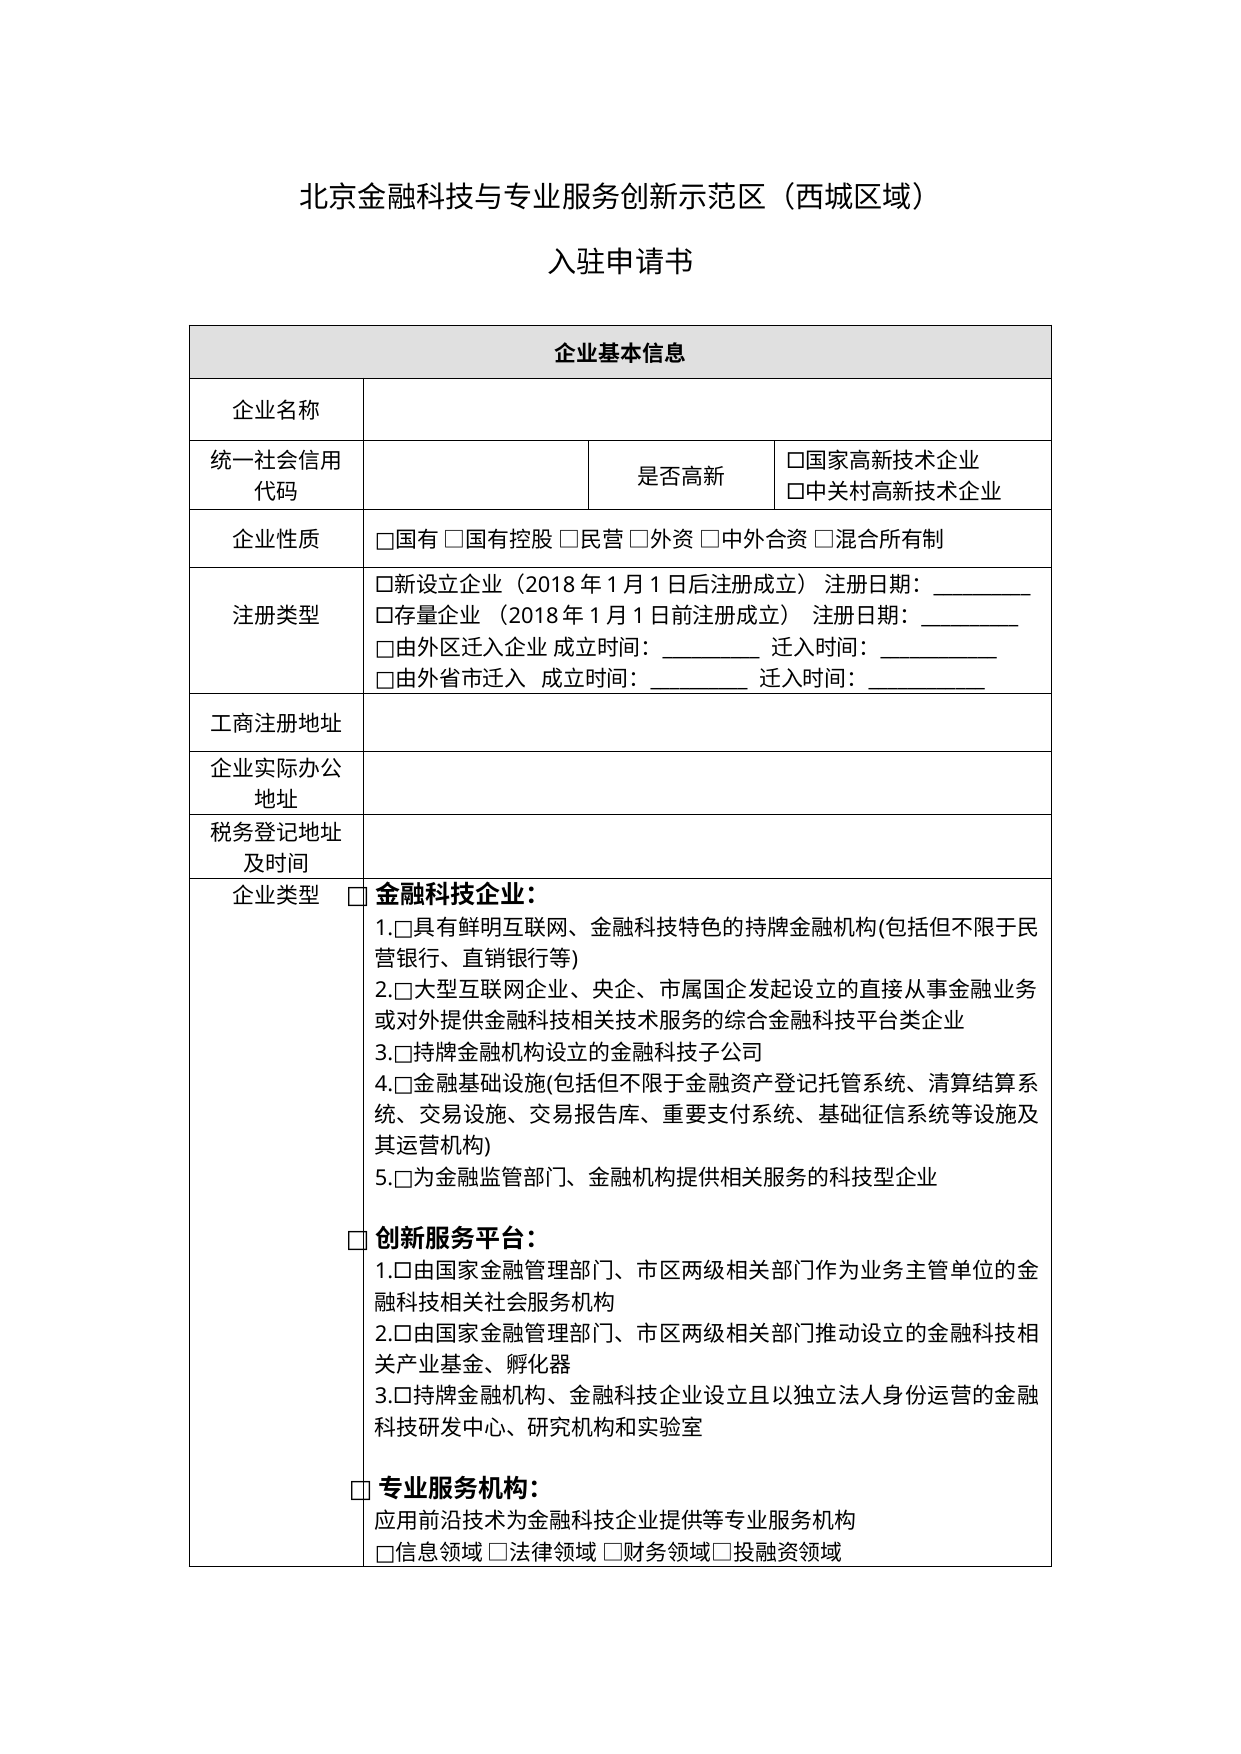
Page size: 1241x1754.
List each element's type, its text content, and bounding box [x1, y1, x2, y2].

table_cell 企业名称 [190, 379, 363, 440]
table_header 企业基本信息 [190, 326, 1051, 378]
table_cell 是否高新 [589, 441, 774, 508]
table_cell 税务登记地址及时间 [190, 815, 363, 878]
table_cell 统一社会信用代码 [190, 441, 363, 508]
table_cell 新设立企业（2018年1月1日后注册成立） 注册日期：__________ 存量企业 （2018年1月1日前注册成立） 注册日期：__________ □由外区迁入企业 成立时间：__________ 迁入时间：____________ □由外省市迁入 成立时间：__________ 迁入时间：____________ [364, 568, 1051, 693]
table_cell 国家高新技术企业 中关村高新技术企业 [775, 441, 1051, 508]
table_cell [364, 879, 1051, 1566]
table_cell 企业实际办公地址 [190, 752, 363, 814]
table_cell [364, 752, 1051, 814]
table_cell [364, 379, 1051, 440]
table_cell □国有 □国有控股 □民营 □外资 □中外合资 □混合所有制 [364, 510, 1051, 567]
table_cell [364, 441, 588, 508]
table_cell 企业类型 [190, 879, 363, 1566]
table_cell 工商注册地址 [190, 694, 363, 751]
table_cell 注册类型 [190, 568, 363, 693]
table_cell 企业性质 [190, 510, 363, 567]
table_cell [364, 815, 1051, 878]
text 入驻申请书 [187, 227, 1053, 292]
text 北京金融科技与专业服务创新示范区（西城区域） [187, 162, 1053, 227]
table_cell [364, 694, 1051, 751]
